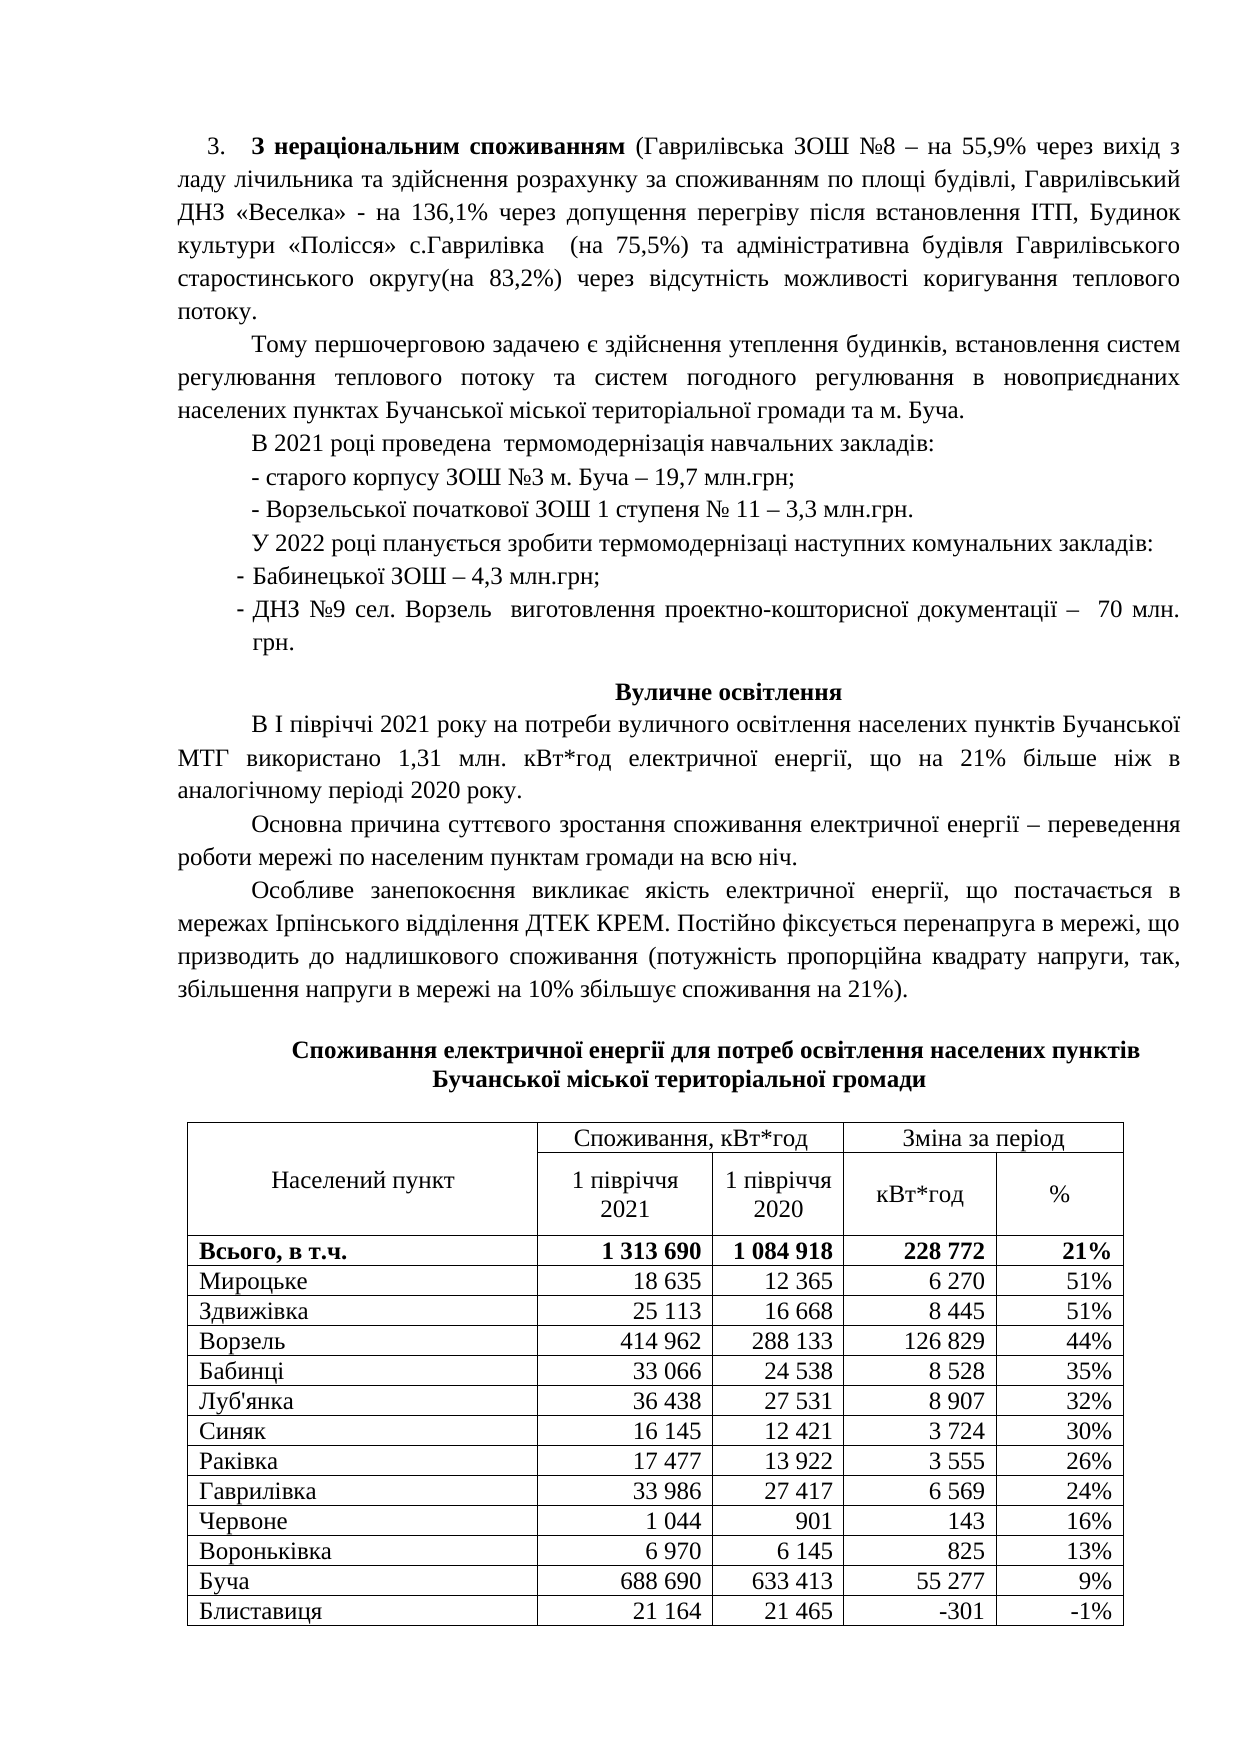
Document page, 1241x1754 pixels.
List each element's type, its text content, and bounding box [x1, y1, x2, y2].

table_cell Раківка [188, 1446, 537, 1475]
table_cell Вороньківка [188, 1536, 537, 1565]
table_header Зміна за період [844, 1123, 1123, 1152]
text - Ворзельської початкової ЗОШ 1 ступеня № 11 – 3,3 млн.грн. [177, 494, 1181, 523]
table_cell 51% [997, 1296, 1123, 1325]
table_cell Бабинці [188, 1356, 537, 1385]
table_cell 3 724 [844, 1416, 996, 1445]
table_cell 55 277 [844, 1566, 996, 1595]
table_header Споживання, кВт*год [538, 1123, 843, 1152]
table_cell 6 145 [713, 1536, 843, 1565]
table_cell Синяк [188, 1416, 537, 1445]
table_cell 1 півріччя 2021 [538, 1153, 712, 1235]
table_cell 12 365 [713, 1266, 843, 1295]
table_cell 36 438 [538, 1386, 712, 1415]
table_cell Всього, в т.ч. [188, 1236, 537, 1265]
table_cell 21 465 [713, 1596, 843, 1625]
table_cell Гаврилівка [188, 1476, 537, 1505]
table_cell 6 270 [844, 1266, 996, 1295]
list ДНЗ №9 сел. Ворзель виготовлення проектно-кошторисної документації – 70 млн. грн. [236, 594, 1181, 656]
table_cell 51% [997, 1266, 1123, 1295]
table_cell 18 635 [538, 1266, 712, 1295]
table_cell Ворзель [188, 1326, 537, 1355]
table_cell 44% [997, 1326, 1123, 1355]
table_cell 688 690 [538, 1566, 712, 1595]
table_cell 12 421 [713, 1416, 843, 1445]
table_cell кВт*год [844, 1153, 996, 1235]
table_cell 1 півріччя 2020 [713, 1153, 843, 1235]
table_cell Мироцьке [188, 1266, 537, 1295]
table_cell 33 986 [538, 1476, 712, 1505]
table_cell 13 922 [713, 1446, 843, 1475]
table_cell 27 531 [713, 1386, 843, 1415]
table_cell 1 044 [538, 1506, 712, 1535]
table_cell 414 962 [538, 1326, 712, 1355]
text Споживання електричної енергії для потреб освітлення населених пунктів Бучанської міської територіальної громади [177, 1036, 1181, 1093]
table_cell 21% [997, 1236, 1123, 1265]
table_cell % [997, 1153, 1123, 1235]
table_cell 16% [997, 1506, 1123, 1535]
text Тому першочерговою задачею є здійснення утеплення будинків, встановлення систем регулювання теплового потоку та систем погодного регулювання в новоприєднаних населених пунктах Бучанської міської територіальної громади та м. Буча. [177, 329, 1181, 424]
text Основна причина суттєвого зростання споживання електричної енергії – переведення роботи мережі по населеним пунктам громади на всю ніч. [177, 809, 1181, 870]
table_cell 17 477 [538, 1446, 712, 1475]
table_cell 27 417 [713, 1476, 843, 1505]
table_cell 30% [997, 1416, 1123, 1445]
table_cell 3 555 [844, 1446, 996, 1475]
table_cell 901 [713, 1506, 843, 1535]
table_cell -301 [844, 1596, 996, 1625]
table_cell 6 569 [844, 1476, 996, 1505]
table_cell 228 772 [844, 1236, 996, 1265]
table_cell 24% [997, 1476, 1123, 1505]
table_cell Червоне [188, 1506, 537, 1535]
text У 2022 році планується зробити термомодернізаці наступних комунальних закладів: [177, 528, 1181, 556]
table_cell 633 413 [713, 1566, 843, 1595]
table_cell 1 313 690 [538, 1236, 712, 1265]
table_cell 21 164 [538, 1596, 712, 1625]
text - старого корпусу ЗОШ №3 м. Буча – 19,7 млн.грн; [177, 462, 1181, 490]
table_cell 32% [997, 1386, 1123, 1415]
table_cell Блиставиця [188, 1596, 537, 1625]
table_cell 25 113 [538, 1296, 712, 1325]
table_cell 24 538 [713, 1356, 843, 1385]
list З нераціональним споживанням (Гаврилівська ЗОШ №8 – на 55,9% через вихід з ладу лічильника та здійснення розрахунку за споживанням по площі будівлі, Гаврилівський ДНЗ «Веселка» - на 136,1% через допущення перегріву після встановлення ІТП, Будинок культури «Полісся» с.Гаврилівка (на 75,5%) та адміністративна будівля Гаврилівського старостинського округу(на 83,2%) через відсутність можливості коригування теплового потоку. [177, 131, 1181, 325]
table_cell 26% [997, 1446, 1123, 1475]
table_cell 126 829 [844, 1326, 996, 1355]
table_cell 33 066 [538, 1356, 712, 1385]
table_cell 143 [844, 1506, 996, 1535]
table_cell 13% [997, 1536, 1123, 1565]
text В 2021 році проведена термомодернізація навчальних закладів: [177, 428, 1181, 457]
table_cell 825 [844, 1536, 996, 1565]
table_cell 8 907 [844, 1386, 996, 1415]
text Особливе занепокоєння викликає якість електричної енергії, що постачається в мережах Ірпінського відділення ДТЕК КРЕМ. Постійно фіксується перенапруга в мережі, що призводить до надлишкового споживання (потужність пропорційна квадрату напруги, так, збільшення напруги в мережі на 10% збільшує споживання на 21%). [177, 875, 1181, 1002]
table_cell 8 528 [844, 1356, 996, 1385]
table_cell 1 084 918 [713, 1236, 843, 1265]
text Вуличне освітлення [177, 677, 1181, 705]
table_cell 16 145 [538, 1416, 712, 1445]
table_cell Здвижівка [188, 1296, 537, 1325]
table_cell 6 970 [538, 1536, 712, 1565]
table_header Населений пункт [188, 1123, 537, 1235]
table_cell -1% [997, 1596, 1123, 1625]
table_cell Луб'янка [188, 1386, 537, 1415]
table_cell 16 668 [713, 1296, 843, 1325]
table_cell 35% [997, 1356, 1123, 1385]
list Бабинецької ЗОШ – 4,3 млн.грн; [236, 561, 1181, 589]
text В І півріччі 2021 року на потреби вуличного освітлення населених пунктів Бучанської МТГ використано 1,31 млн. кВт*год електричної енергії, що на 21% більше ніж в аналогічному періоді 2020 року. [177, 709, 1181, 804]
table_cell Буча [188, 1566, 537, 1595]
table_cell 9% [997, 1566, 1123, 1595]
table_cell 8 445 [844, 1296, 996, 1325]
table_cell 288 133 [713, 1326, 843, 1355]
